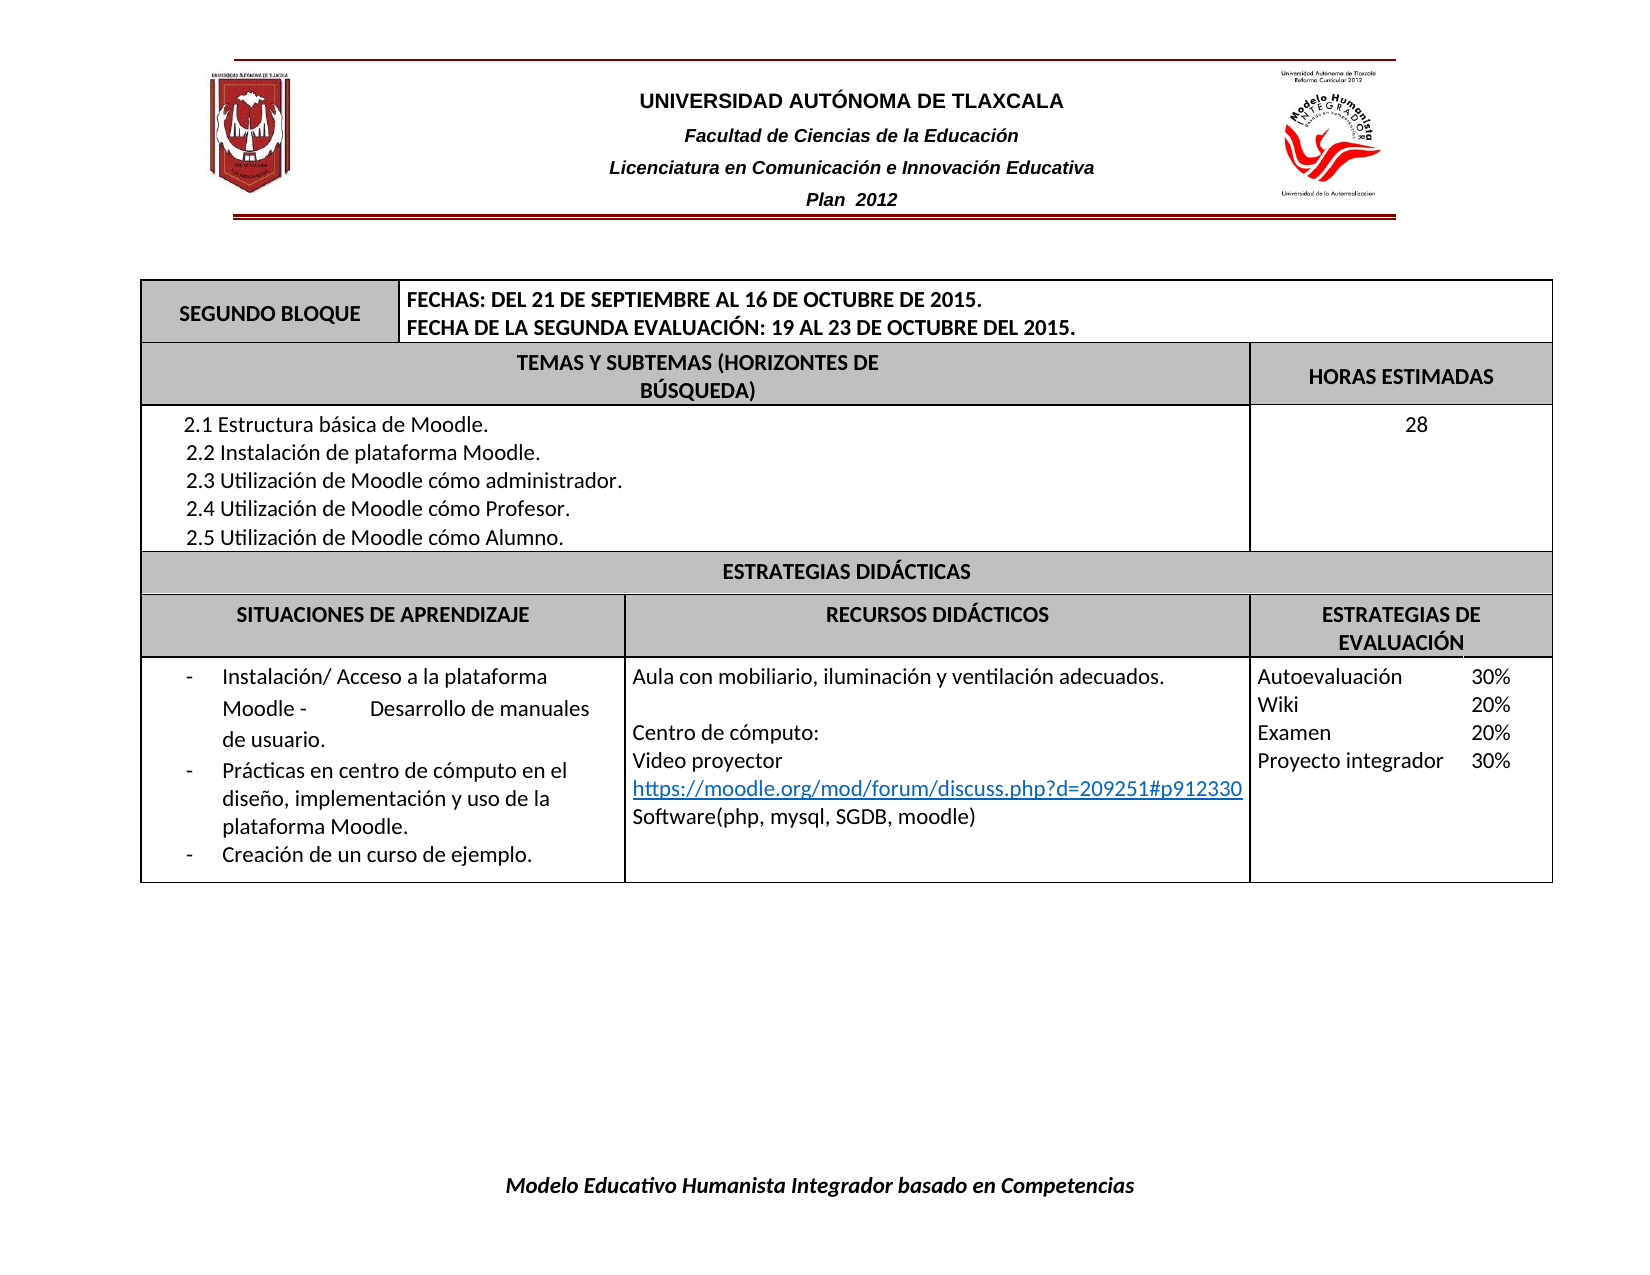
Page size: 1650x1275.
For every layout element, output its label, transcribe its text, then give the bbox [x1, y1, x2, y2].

picture [1275, 69, 1383, 198]
table_cell RECURSOS DIDÁCTICOS [626, 595, 1249, 656]
table_cell SITUACIONES DE APRENDIZAJE [142, 595, 624, 656]
table_cell TEMAS Y SUBTEMAS (HORIZONTES DE BÚSQUEDA) [142, 343, 1249, 404]
table_cell Autoevaluación Wiki Examen Proyecto integrador [1251, 658, 1463, 882]
table_cell Aula con mobiliario, iluminación y ventilación adecuados. Centro de cómputo: Video proyector https://moodle.org/mod/forum/discuss.php?d=209251#p912330 Software(php, mysql, SGDB, moodle) [626, 658, 1249, 882]
table_cell Instalación/ Acceso a la plataforma Moodle - Desarrollo de manuales de usuario. Prácticas en centro de cómputo en el diseño, implementación y uso de la plataforma Moodle. Creación de un curso de ejemplo. [142, 658, 624, 882]
table_header SEGUNDO BLOQUE [142, 281, 398, 342]
table_header FECHAS: DEL 21 DE SEPTIEMBRE AL 16 DE OCTUBRE DE 2015. FECHA DE LA SEGUNDA EVALUACIÓN: 19 AL 23 DE OCTUBRE DEL 2015. [400, 281, 1552, 342]
table_cell 28 [1251, 405, 1552, 551]
table_cell 2.1 Estructura básica de Moodle. 2.2 Instalación de plataforma Moodle. 2.3 Utilización de Moodle cómo administrador. 2.4 Utilización de Moodle cómo Profesor. 2.5 Utilización de Moodle cómo Alumno. [142, 406, 1249, 551]
table_cell 30% 20% 20% 30% [1464, 658, 1552, 882]
table_cell HORAS ESTIMADAS [1251, 343, 1552, 404]
picture [207, 67, 291, 193]
table_cell ESTRATEGIAS DE EVALUACIÓN [1251, 595, 1552, 656]
table_cell ESTRATEGIAS DIDÁCTICAS [142, 552, 1552, 593]
